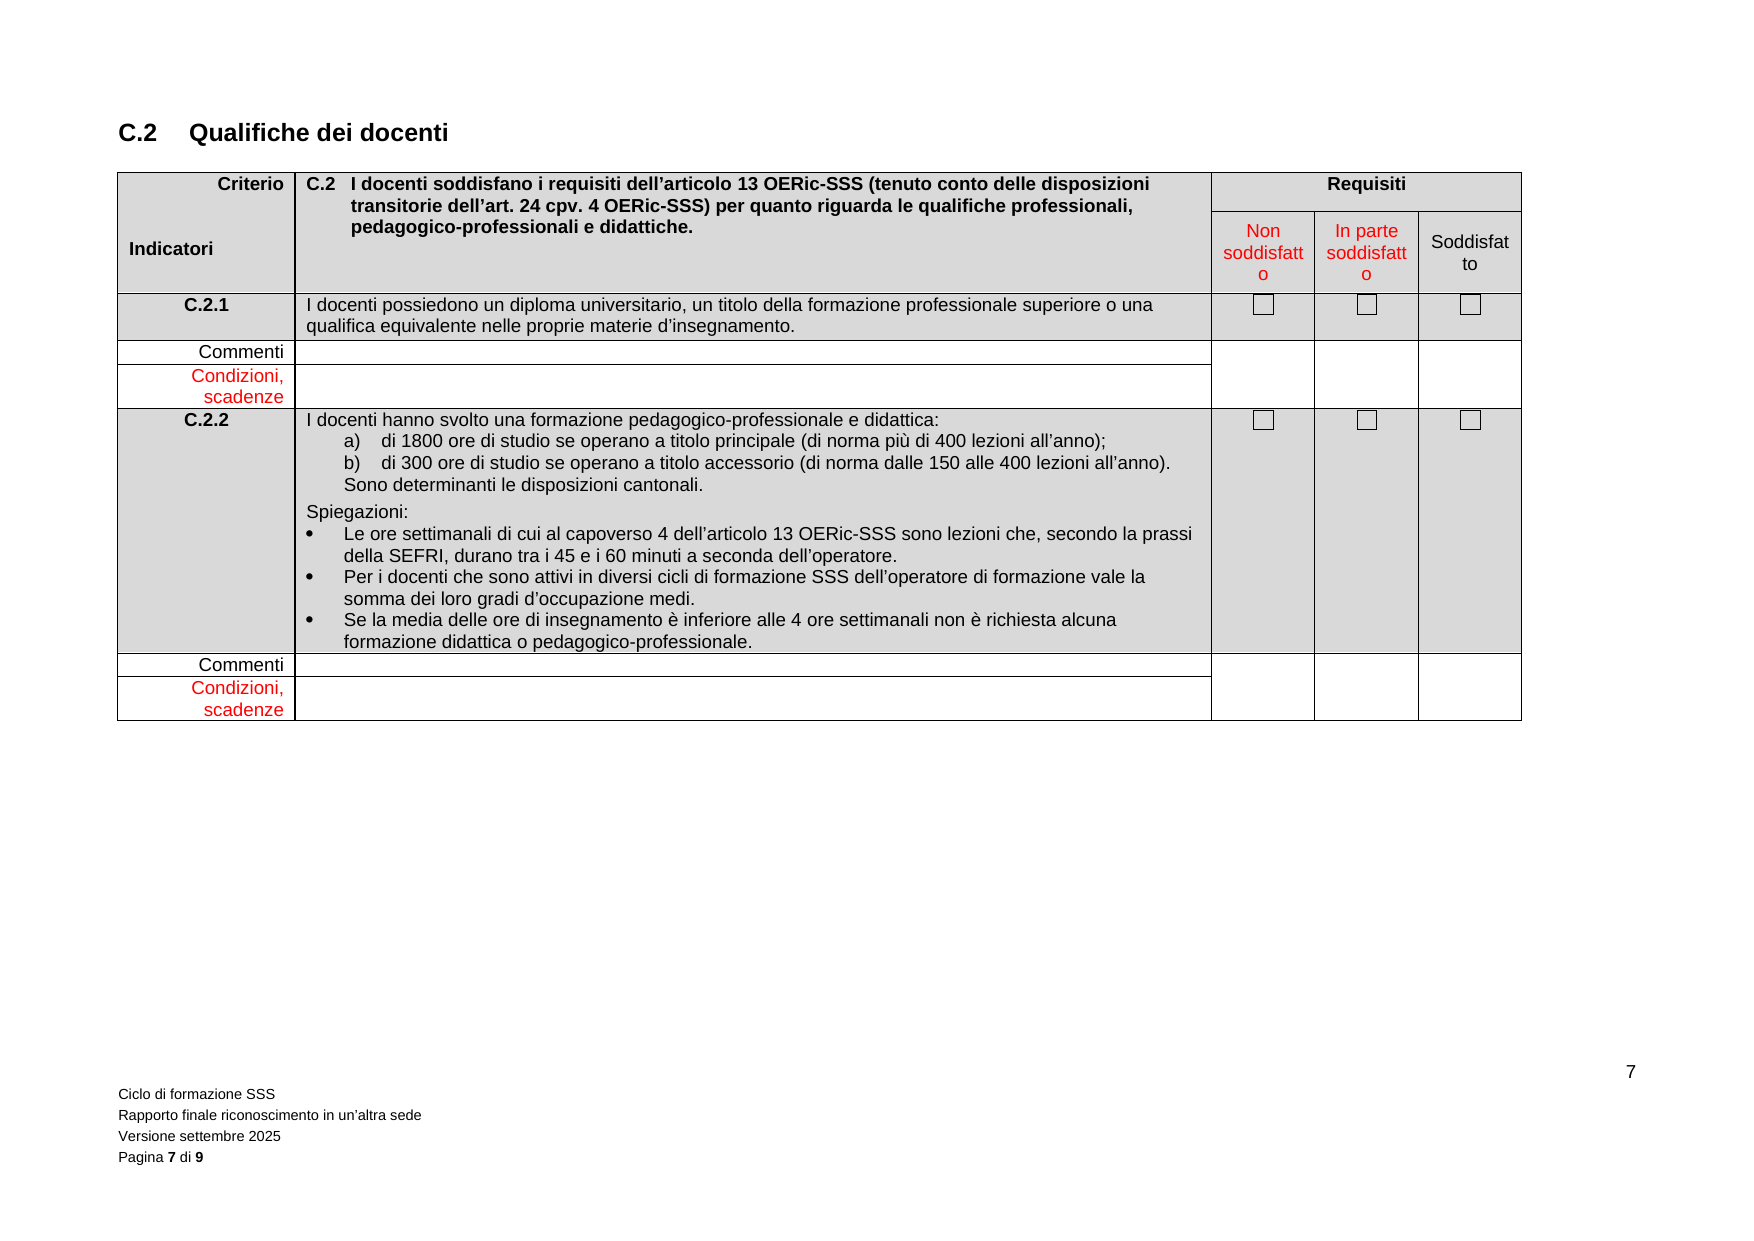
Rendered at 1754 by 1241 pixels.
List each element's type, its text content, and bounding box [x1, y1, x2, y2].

table_cell [1315, 676, 1418, 720]
table_cell [1419, 341, 1521, 363]
table_cell [296, 654, 1211, 676]
table_cell [296, 365, 1211, 408]
table_cell [1315, 341, 1418, 363]
table_cell [296, 677, 1211, 720]
table_cell [1315, 654, 1418, 676]
table_cell [1212, 341, 1314, 363]
table_cell [1212, 409, 1314, 652]
table_cell [1315, 364, 1418, 408]
table_cell Commenti [118, 341, 294, 363]
table_cell In parte soddisfatto [1315, 212, 1418, 292]
table_cell [1212, 364, 1314, 408]
table_header Requisiti [1212, 173, 1521, 211]
table_cell Condizioni, scadenze [118, 365, 294, 408]
table_cell [1419, 676, 1521, 720]
table_cell Soddisfatto [1419, 212, 1521, 292]
table_cell [1419, 654, 1521, 676]
table_cell [1212, 676, 1314, 720]
table_header C.2 I docenti soddisfano i requisiti dell’articolo 13 OERic-SSS (tenuto conto delle disposizioni transitorie dell’art. 24 cpv. 4 OERic-SSS) per quanto riguarda le qualifiche professionali, pedagogico-professionali e didattiche. [296, 173, 1211, 292]
table_cell [1419, 364, 1521, 408]
table_cell [1212, 294, 1314, 340]
table_cell [1212, 654, 1314, 676]
table_cell C.2.1 [118, 294, 294, 340]
table_cell I docenti hanno svolto una formazione pedagogico-professionale e didattica: di 1800 ore di studio se operano a titolo principale (di norma più di 400 lezioni all’anno); di 300 ore di studio se operano a titolo accessorio (di norma dalle 150 alle 400 lezioni all’anno). Sono determinanti le disposizioni cantonali. Spiegazioni: Le ore settimanali di cui al capoverso 4 dell’articolo 13 OERic-SSS sono lezioni che, secondo la prassi della SEFRI, durano tra i 45 e i 60 minuti a seconda dell’operatore. Per i docenti che sono attivi in diversi cicli di formazione SSS dell’operatore di formazione vale la somma dei loro gradi d’occupazione medi. Se la media delle ore di insegnamento è inferiore alle 4 ore settimanali non è richiesta alcuna formazione didattica o pedagogico-professionale. [296, 409, 1211, 652]
table_cell C.2.2 [118, 409, 294, 652]
table_cell [1315, 294, 1418, 340]
table_cell [296, 341, 1211, 363]
subtitle C.2 Qualifiche dei docenti [118, 118, 1636, 147]
table_cell I docenti possiedono un diploma universitario, un titolo della formazione professionale superiore o una qualifica equivalente nelle proprie materie d’insegnamento. [296, 294, 1211, 340]
table_cell [1419, 409, 1521, 652]
table_cell Commenti [118, 654, 294, 676]
table_cell Condizioni, scadenze [118, 677, 294, 720]
table_cell Non soddisfatto [1212, 212, 1314, 292]
table_cell [1315, 409, 1418, 652]
table_header Criterio Indicatori [118, 173, 294, 292]
table_cell [1419, 294, 1521, 340]
